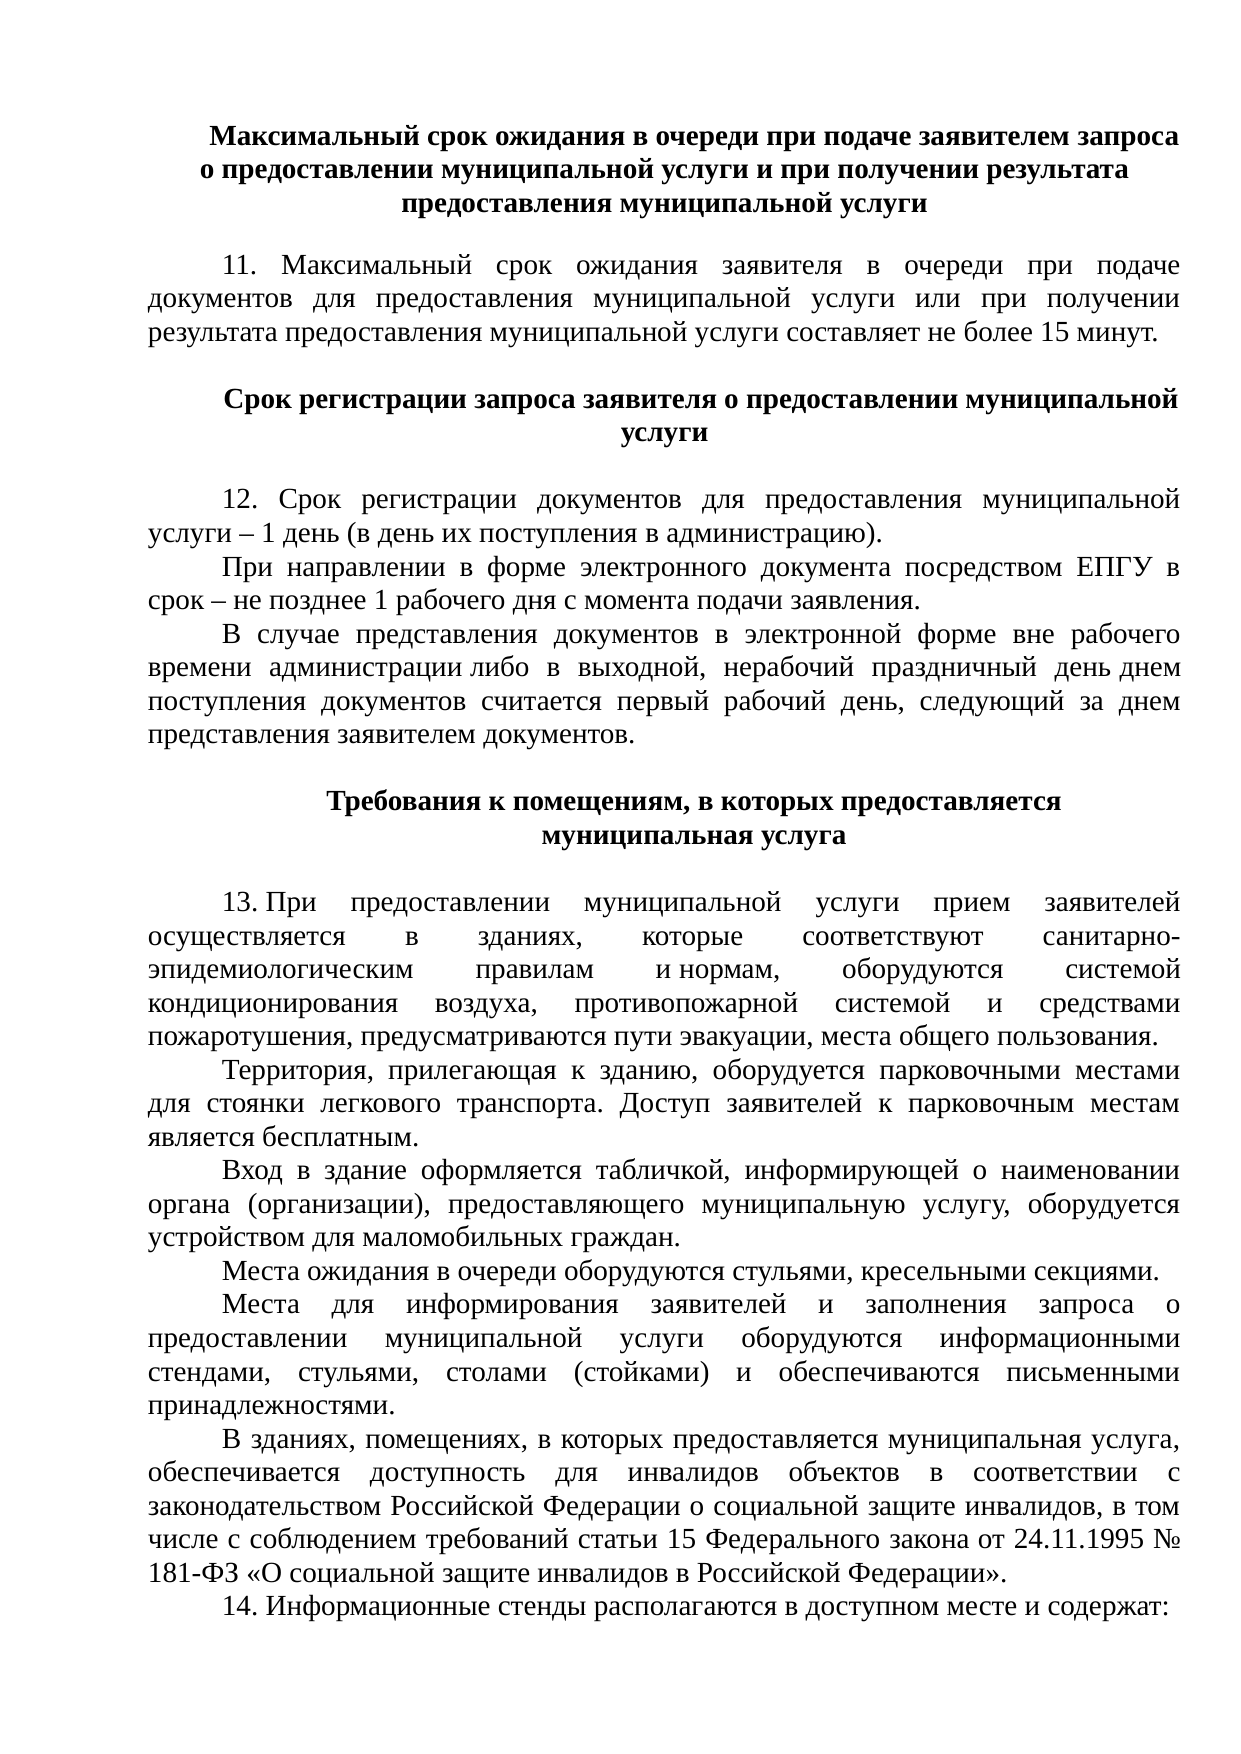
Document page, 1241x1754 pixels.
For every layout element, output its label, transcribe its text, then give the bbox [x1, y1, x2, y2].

text Требования к помещениям, в которых предоставляется [148, 783, 1181, 817]
text Территория, прилегающая к зданию, оборудуется парковочными местами для стоянки легкового транспорта. Доступ заявителей к парковочным местам является бесплатным. [148, 1052, 1181, 1152]
text 13. При предоставлении муниципальной услуги прием заявителей осуществляется в зданиях, которые соответствуют санитарно-эпидемиологическим правилам и нормам, оборудуются системой кондиционирования воздуха, противопожарной системой и средствами пожаротушения, предусматриваются пути эвакуации, места общего пользования. [148, 884, 1181, 1052]
text Места для информирования заявителей и заполнения запроса о предоставлении муниципальной услуги оборудуются информационными стендами, стульями, столами (стойками) и обеспечиваются письменными принадлежностями. [148, 1287, 1181, 1421]
text 14. Информационные стенды располагаются в доступном месте и содержат: [148, 1588, 1181, 1622]
text 11. Максимальный срок ожидания заявителя в очереди при подаче документов для предоставления муниципальной услуги или при получении результата предоставления муниципальной услуги составляет не более 15 минут. [148, 247, 1181, 347]
text муниципальная услуга [148, 817, 1181, 851]
text В случае представления документов в электронной форме вне рабочего времени администрации либо в выходной, нерабочий праздничный день днем поступления документов считается первый рабочий день, следующий за днем представления заявителем документов. [148, 616, 1181, 750]
text При направлении в форме электронного документа посредством ЕПГУ в срок – не позднее 1 рабочего дня с момента подачи заявления. [148, 549, 1181, 616]
text Максимальный срок ожидания в очереди при подаче заявителем запроса о предоставлении муниципальной услуги и при получении результата предоставления муниципальной услуги [148, 118, 1181, 219]
text Места ожидания в очереди оборудуются стульями, кресельными секциями. [148, 1253, 1181, 1287]
text В зданиях, помещениях, в которых предоставляется муниципальная услуга, обеспечивается доступность для инвалидов объектов в соответствии с законодательством Российской Федерации о социальной защите инвалидов, в том числе с соблюдением требований статьи 15 Федерального закона от 24.11.1995 № 181-ФЗ «О социальной защите инвалидов в Российской Федерации». [148, 1421, 1181, 1588]
text Срок регистрации запроса заявителя о предоставлении муниципальной услуги [148, 381, 1181, 448]
text Вход в здание оформляется табличкой, информирующей о наименовании органа (организации), предоставляющего муниципальную услугу, оборудуется устройством для маломобильных граждан. [148, 1152, 1181, 1253]
text 12. Срок регистрации документов для предоставления муниципальной услуги – 1 день (в день их поступления в администрацию). [148, 482, 1181, 549]
